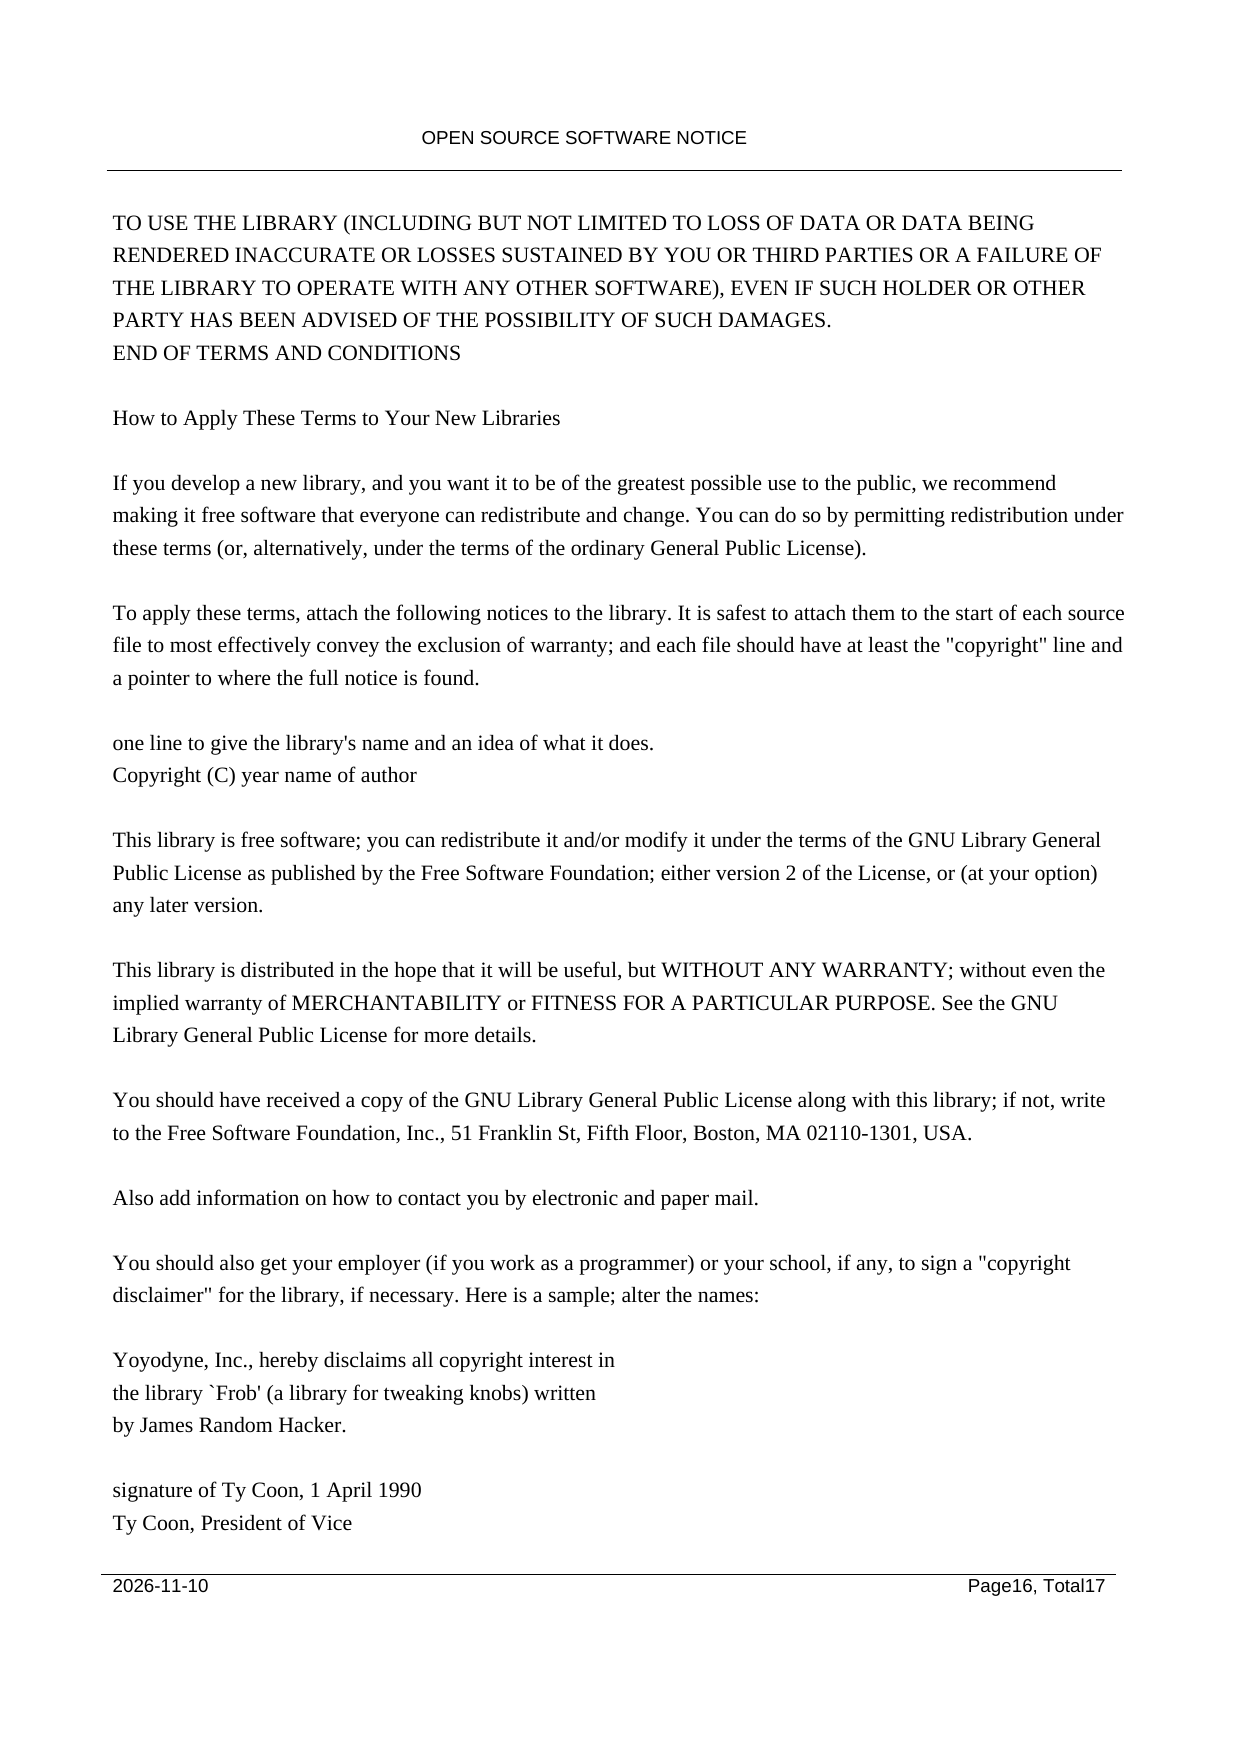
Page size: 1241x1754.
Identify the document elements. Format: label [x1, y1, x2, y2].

text [112, 206, 1128, 1539]
